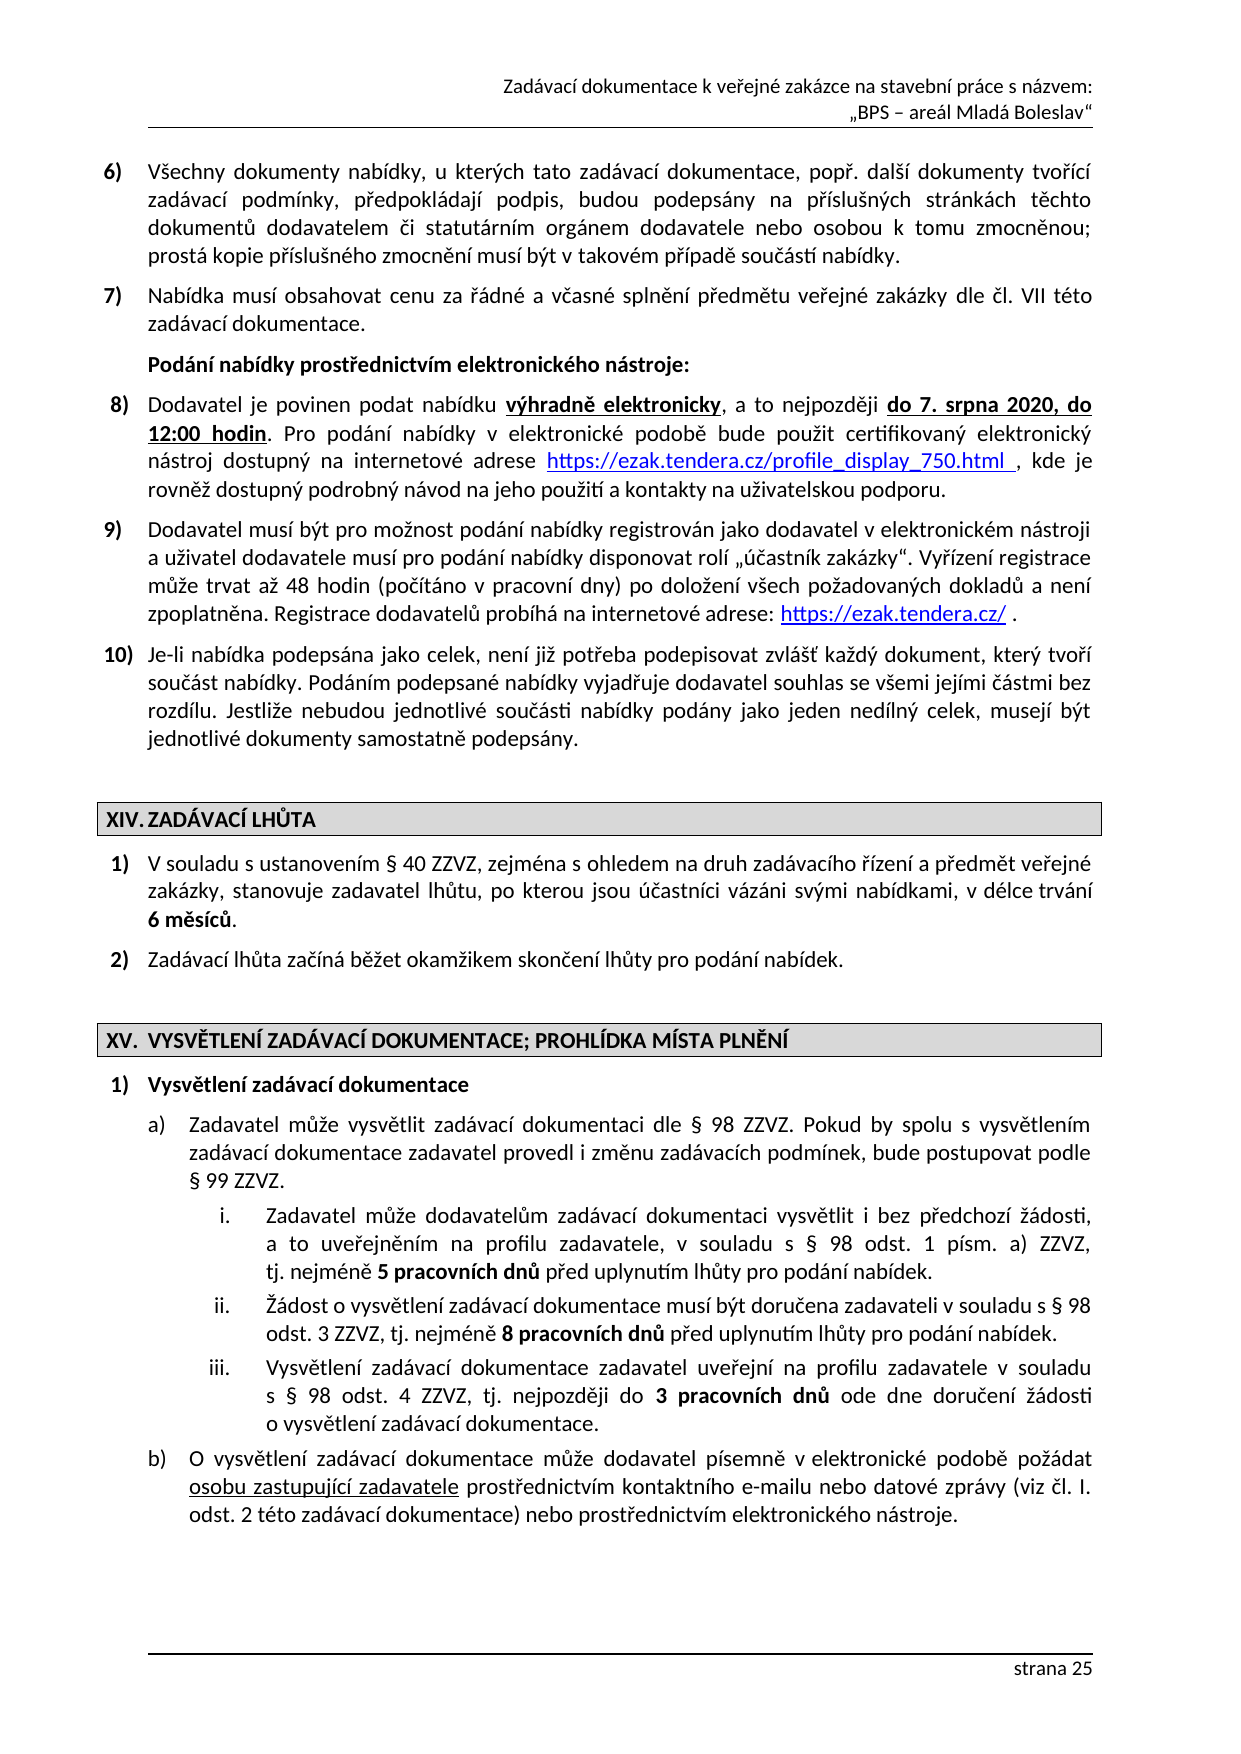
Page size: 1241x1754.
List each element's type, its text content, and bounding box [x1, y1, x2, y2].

subtitle Žádost o vysvětlení zadávací dokumentace musí být doručena zadavateli v souladu s § 98 odst. 3 ZZVZ, tj. nejméně 8 pracovních dnů před uplynutím lhůty pro podání nabídek. [230, 1291, 1093, 1347]
subtitle VYSVĚTLENÍ ZADÁVACÍ DOKUMENTACE; PROHLÍDKA MÍSTA PLNĚNÍ [98, 1024, 1101, 1056]
subtitle Vysvětlení zadávací dokumentace zadavatel uveřejní na profilu zadavatele v souladu s § 98 odst. 4 ZZVZ, tj. nejpozději do 3 pracovních dnů ode dne doručení žádosti o vysvětlení zadávací dokumentace. [230, 1353, 1093, 1437]
subtitle O vysvětlení zadávací dokumentace může dodavatel písemně v elektronické podobě požádat osobu zastupující zadavatele prostřednictvím kontaktního e-mailu nebo datové zprávy (viz čl. I. odst. 2 této zadávací dokumentace) nebo prostřednictvím elektronického nástroje. [148, 1444, 1093, 1528]
subtitle Zadavatel může vysvětlit zadávací dokumentaci dle § 98 ZZVZ. Pokud by spolu s vysvětlením zadávací dokumentace zadavatel provedl i změnu zadávacích podmínek, bude postupovat podle § 99 ZZVZ. [148, 1111, 1093, 1194]
subtitle Nabídka musí obsahovat cenu za řádné a včasné splnění předmětu veřejné zakázky dle čl. VII této zadávací dokumentace. [103, 282, 1093, 338]
subtitle Zadavatel může dodavatelům zadávací dokumentaci vysvětlit i bez předchozí žádosti, a to uveřejněním na profilu zadavatele, v souladu s § 98 odst. 1 písm. a) ZZVZ, tj. nejméně 5 pracovních dnů před uplynutím lhůty pro podání nabídek. [230, 1201, 1093, 1285]
subtitle ZADÁVACÍ LHŮTA [98, 803, 1101, 835]
subtitle Podání nabídky prostřednictvím elektronického nástroje: [148, 350, 1093, 378]
list Dodavatel je povinen podat nabídku výhradně elektronicky, a to nejpozději do 7. srpna 2020, do 12:00 hodin. Pro podání nabídky v elektronické podobě bude použit certifikovaný elektronický nástroj dostupný na internetové adrese https://ezak.tendera.cz/profile_display_750.html , kde je rovněž dostupný podrobný návod na jeho použití a kontakty na uživatelskou podporu. [110, 391, 1093, 503]
subtitle Zadávací lhůta začíná běžet okamžikem skončení lhůty pro podání nabídek. [110, 945, 1093, 973]
subtitle Všechny dokumenty nabídky, u kterých tato zadávací dokumentace, popř. další dokumenty tvořící zadávací podmínky, předpokládají podpis, budou podepsány na příslušných stránkách těchto dokumentů dodavatelem či statutárním orgánem dodavatele nebo osobou k tomu zmocněnou; prostá kopie příslušného zmocnění musí být v takovém případě součástí nabídky. [103, 157, 1093, 269]
list Je-li nabídka podepsána jako celek, není již potřeba podepisovat zvlášť každý dokument, který tvoří součást nabídky. Podáním podepsané nabídky vyjadřuje dodavatel souhlas se všemi jejími částmi bez rozdílu. Jestliže nebudou jednotlivé součásti nabídky podány jako jeden nedílný celek, musejí být jednotlivé dokumenty samostatně podepsány. [103, 640, 1093, 752]
subtitle Vysvětlení zadávací dokumentace [110, 1070, 1093, 1098]
subtitle V souladu s ustanovením § 40 ZZVZ, zejména s ohledem na druh zadávacího řízení a předmět veřejné zakázky, stanovuje zadavatel lhůtu, po kterou jsou účastníci vázáni svými nabídkami, v délce trvání 6 měsíců. [110, 849, 1093, 933]
list Dodavatel musí být pro možnost podání nabídky registrován jako dodavatel v elektronickém nástroji a uživatel dodavatele musí pro podání nabídky disponovat rolí „účastník zakázky“. Vyřízení registrace může trvat až 48 hodin (počítáno v pracovní dny) po doložení všech požadovaných dokladů a není zpoplatněna. Registrace dodavatelů probíhá na internetové adrese: https://ezak.tendera.cz/ . [103, 515, 1093, 627]
